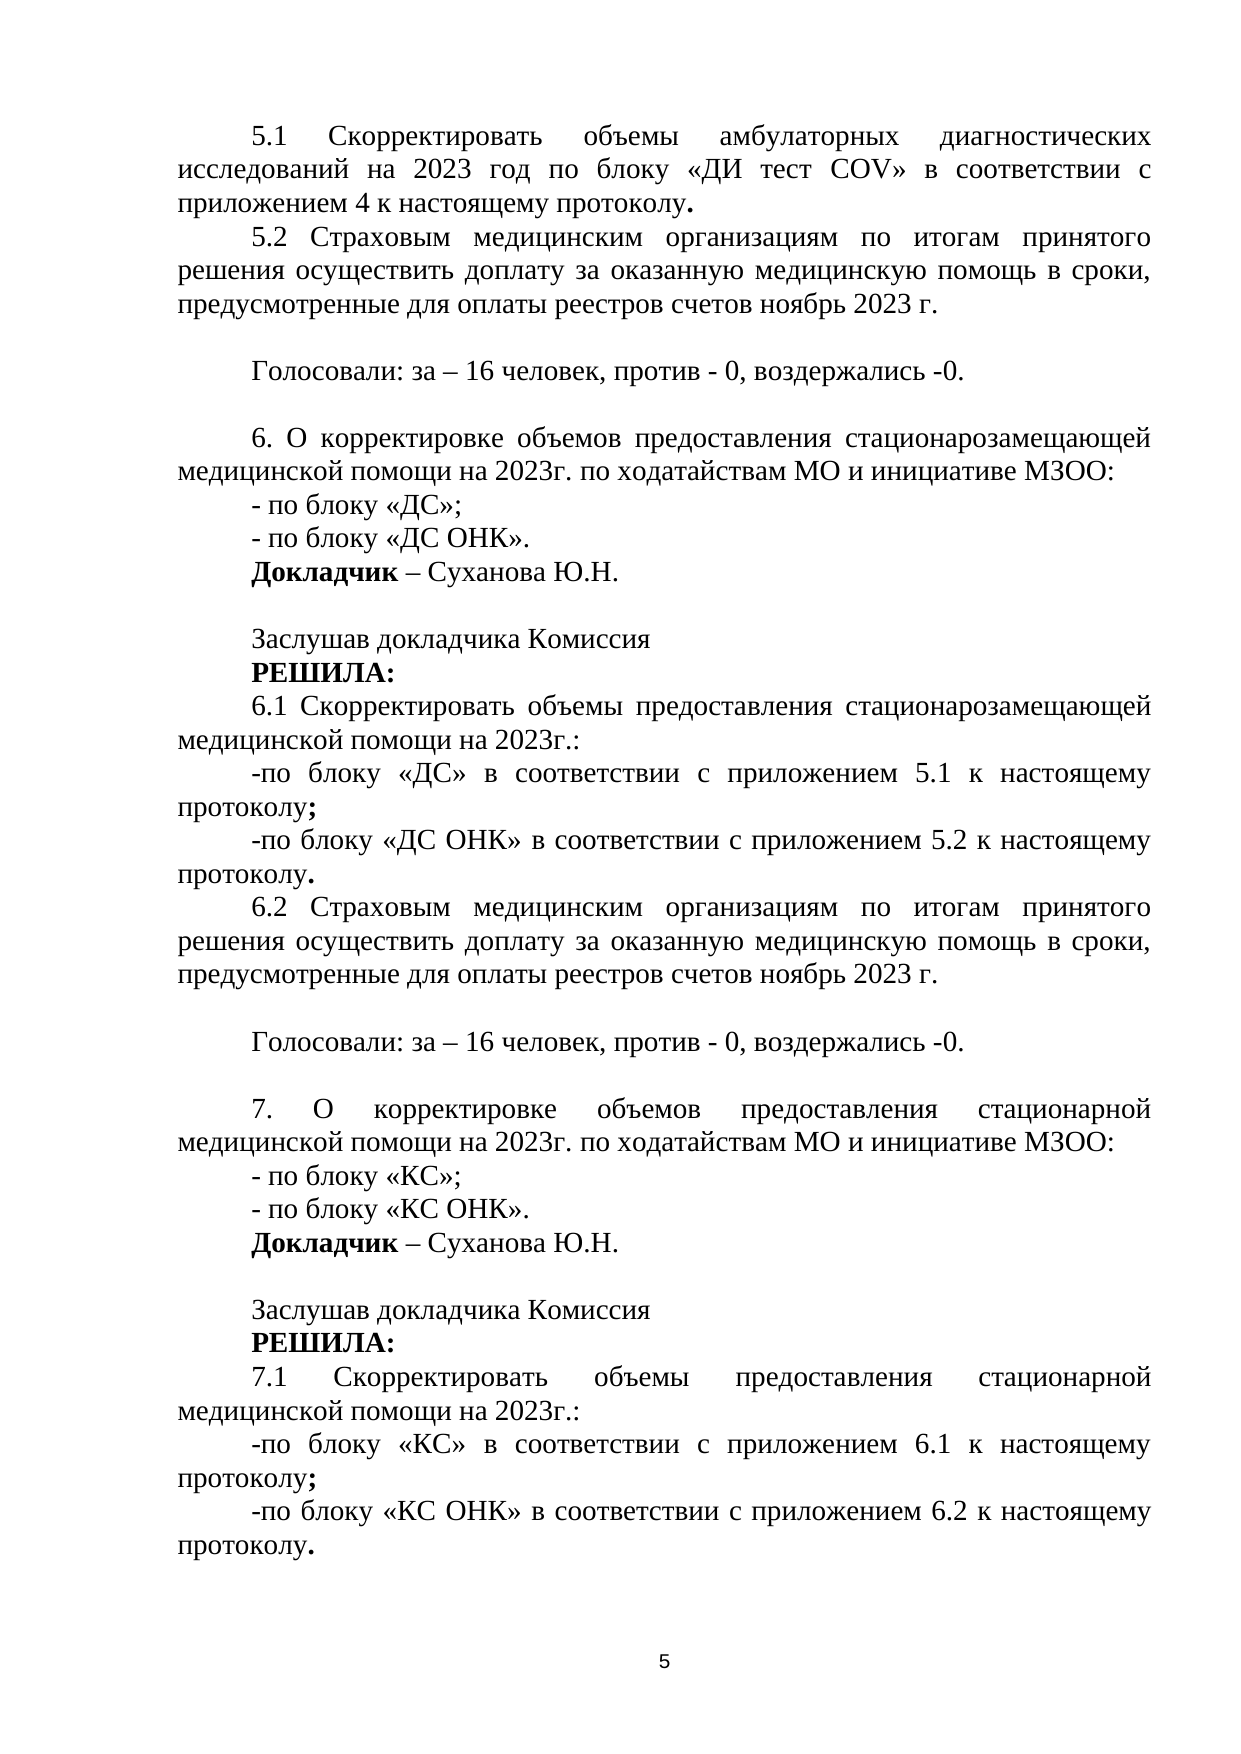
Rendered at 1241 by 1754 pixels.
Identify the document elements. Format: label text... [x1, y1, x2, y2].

text Заслушав докладчика Комиссия [177, 1292, 1152, 1326]
text 6.1 Скорректировать объемы предоставления стационарозамещающей медицинской помощи на 2023г.: [177, 688, 1152, 755]
text 5.1 Скорректировать объемы амбулаторных диагностических исследований на 2023 год по блоку «ДИ тест COV» в соответствии с приложением 4 к настоящему протоколу. [177, 118, 1152, 219]
text -по блоку «ДС ОНК» в соответствии с приложением 5.2 к настоящему протоколу. [177, 822, 1152, 889]
text Докладчик – Суханова Ю.Н. [177, 1225, 1152, 1258]
text 6.2 Страховым медицинским организациям по итогам принятого решения осуществить доплату за оказанную медицинскую помощь в сроки, предусмотренные для оплаты реестров счетов ноябрь 2023 г. [177, 889, 1152, 990]
text - по блоку «ДС»; [177, 487, 1152, 521]
text РЕШИЛА: [177, 1326, 1152, 1359]
text Докладчик – Суханова Ю.Н. [177, 554, 1152, 588]
text - по блоку «КС»; [177, 1158, 1152, 1191]
text 7.1 Скорректировать объемы предоставления стационарной медицинской помощи на 2023г.: [177, 1359, 1152, 1426]
text - по блоку «КС ОНК». [177, 1191, 1152, 1225]
text Заслушав докладчика Комиссия [177, 621, 1152, 655]
text - по блоку «ДС ОНК». [177, 521, 1152, 554]
text -по блоку «КС ОНК» в соответствии с приложением 6.2 к настоящему протоколу. [177, 1493, 1152, 1560]
text -по блоку «КС» в соответствии с приложением 6.1 к настоящему протоколу; [177, 1426, 1152, 1493]
text 7. О корректировке объемов предоставления стационарной медицинской помощи на 2023г. по ходатайствам МО и инициативе МЗОО: [177, 1091, 1152, 1158]
text Голосовали: за – 16 человек, против - 0, воздержались -0. [177, 353, 1152, 386]
text Голосовали: за – 16 человек, против - 0, воздержались -0. [177, 1024, 1152, 1057]
text 6. О корректировке объемов предоставления стационарозамещающей медицинской помощи на 2023г. по ходатайствам МО и инициативе МЗОО: [177, 420, 1152, 487]
text 5.2 Страховым медицинским организациям по итогам принятого решения осуществить доплату за оказанную медицинскую помощь в сроки, предусмотренные для оплаты реестров счетов ноябрь 2023 г. [177, 219, 1152, 319]
text -по блоку «ДС» в соответствии с приложением 5.1 к настоящему протоколу; [177, 755, 1152, 822]
text РЕШИЛА: [177, 655, 1152, 688]
